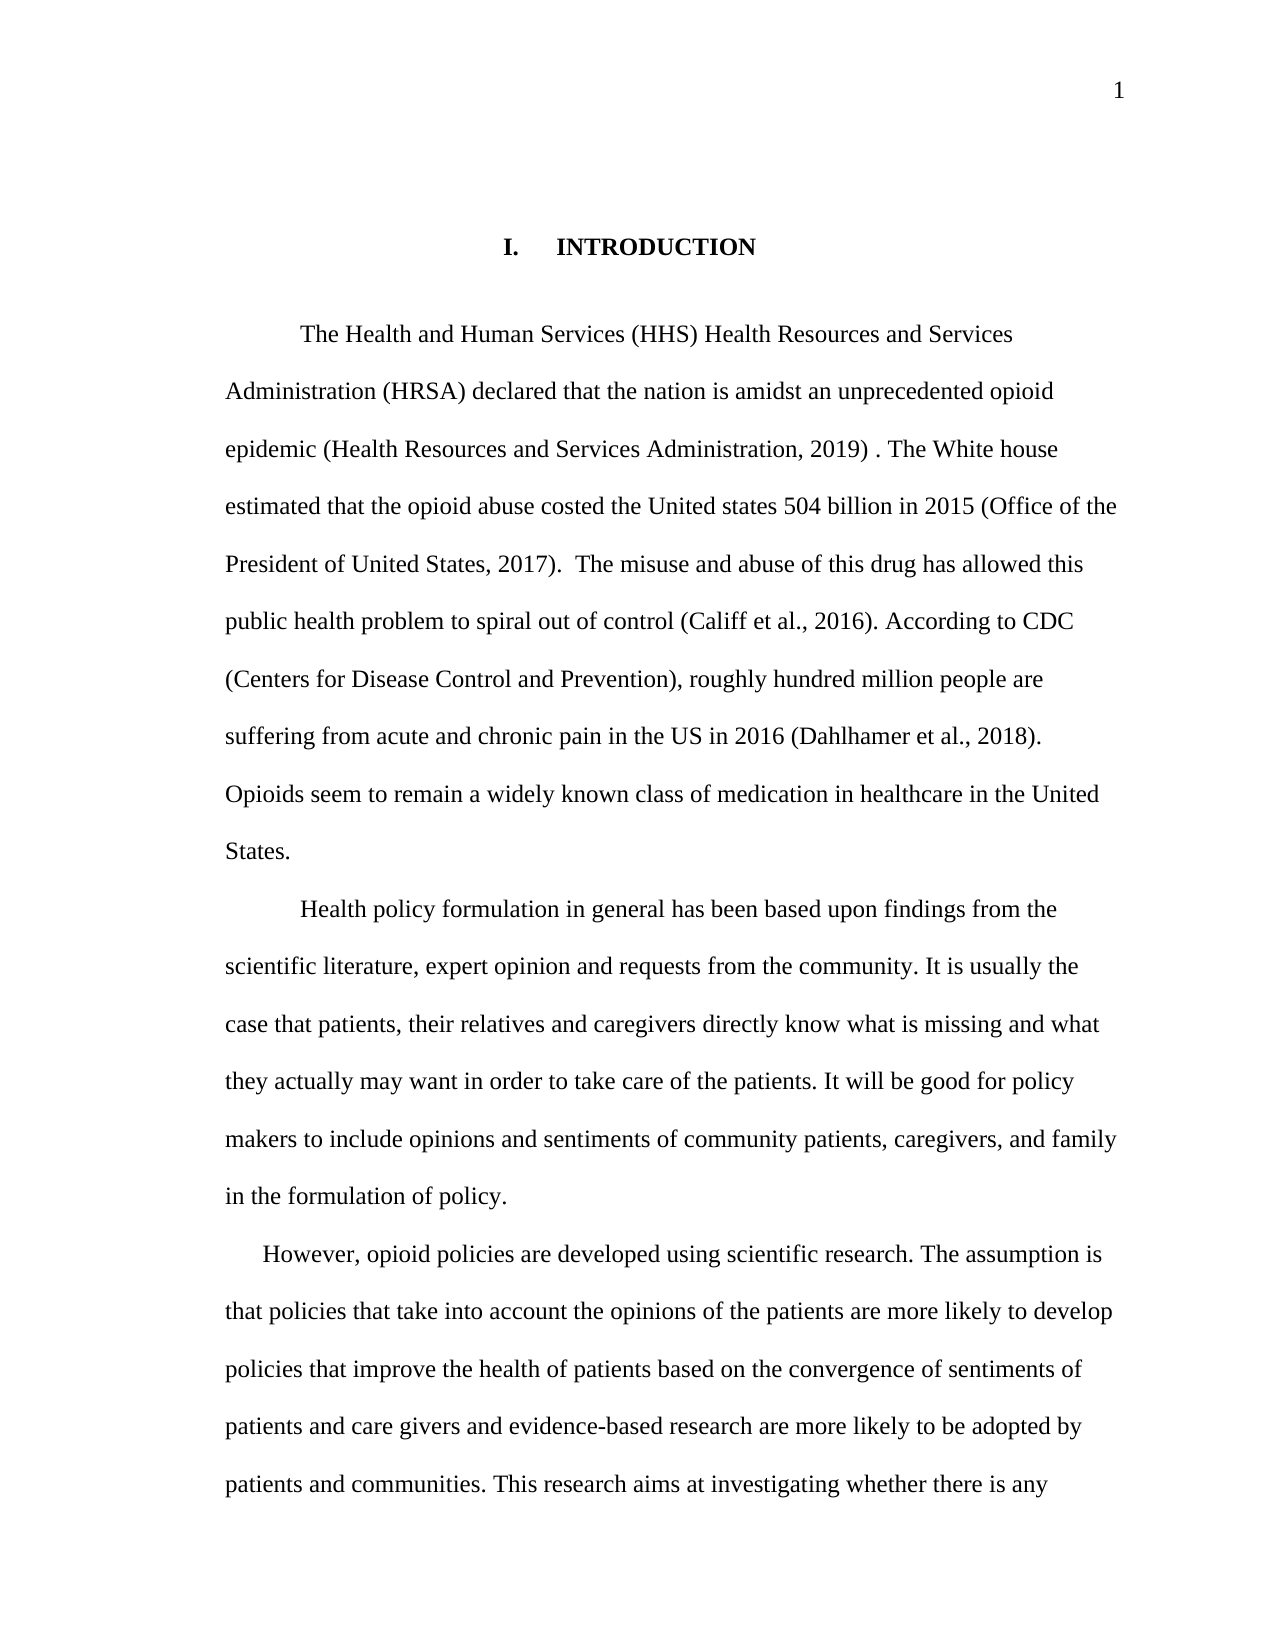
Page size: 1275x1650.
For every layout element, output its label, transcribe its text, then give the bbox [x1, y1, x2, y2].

text The Health and Human Services (HHS) Health Resources and Services Administration (HRSA) declared that the nation is amidst an unprecedented opioid epidemic . The White house estimated that the opioid abuse costed the United states 504 billion in 2015 (Office of the President of United States, 2017). The misuse and abuse of this drug has allowed this public health problem to spiral out of control (Califf et al., 2016). According to CDC (Centers for Disease Control and Prevention), roughly hundred million people are suffering from acute and chronic pain in the US in 2016 (Dahlhamer et al., 2018). Opioids seem to remain a widely known class of medication in healthcare in the United States. [225, 319, 1125, 865]
text Health policy formulation in general has been based upon findings from the scientific literature, expert opinion and requests from the community. It is usually the case that patients, their relatives and caregivers directly know what is missing and what they actually may want in order to take care of the patients. It will be good for policy makers to include opinions and sentiments of community patients, caregivers, and family in the formulation of policy. [225, 894, 1125, 1210]
subtitle INTRODUCTION [150, 232, 1125, 261]
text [225, 1239, 1125, 1497]
